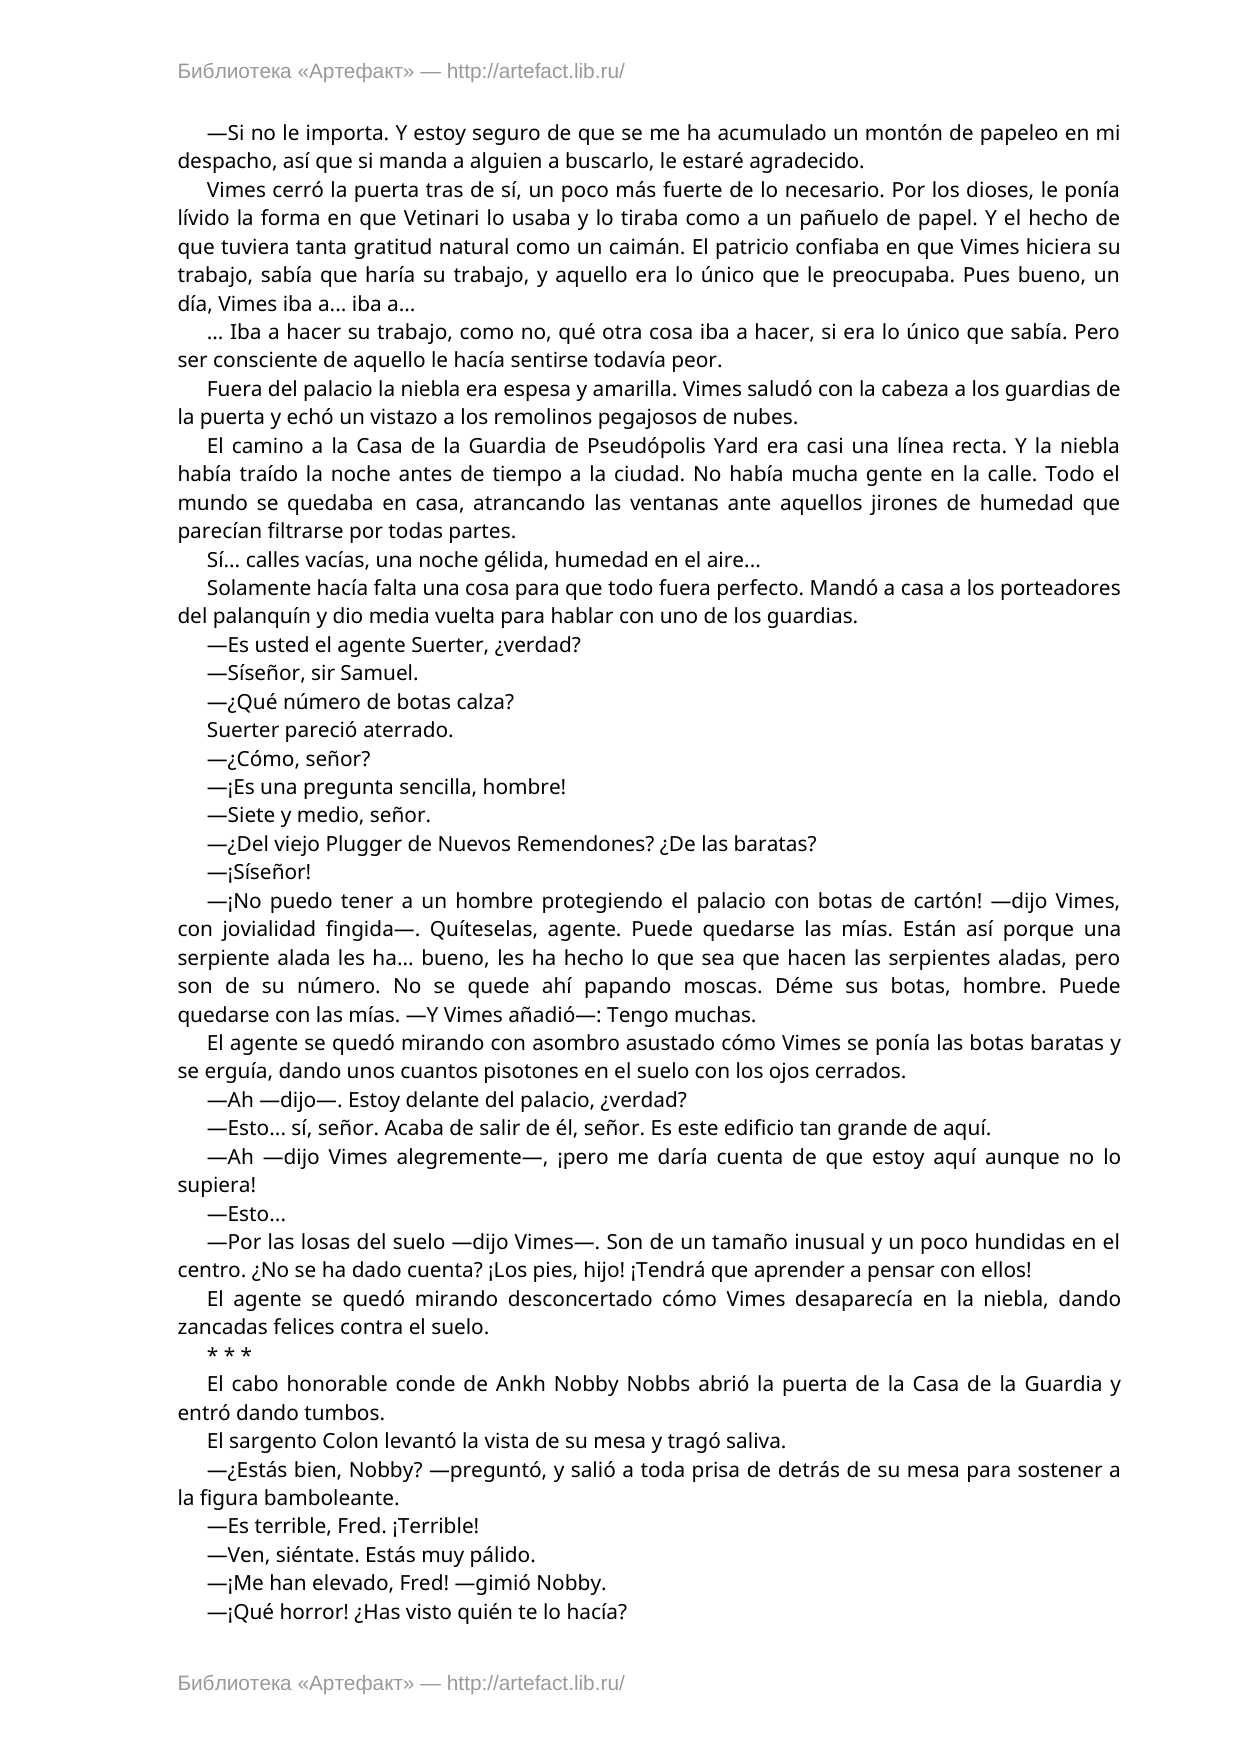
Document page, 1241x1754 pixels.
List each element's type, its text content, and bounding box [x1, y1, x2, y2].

text —Siete y medio, señor. [177, 801, 1122, 829]
text El sargento Colon levantó la vista de su mesa y tragó saliva. [177, 1426, 1122, 1455]
text El agente se quedó mirando desconcertado cómo Vimes desaparecía en la niebla, dando zancadas felices contra el suelo. [177, 1284, 1122, 1341]
text —¿Qué número de botas calza? [177, 687, 1122, 715]
text El camino a la Casa de la Guardia de Pseudópolis Yard era casi una línea recta. Y la niebla había traído la noche antes de tiempo a la ciudad. No había mucha gente en la calle. Todo el mundo se quedaba en casa, atrancando las ventanas ante aquellos jirones de humedad que parecían filtrarse por todas partes. [177, 431, 1122, 545]
text —¡Me han elevado, Fred! —gimió Nobby. [177, 1568, 1122, 1597]
text —Ah —dijo—. Estoy delante del palacio, ¿verdad? [177, 1085, 1122, 1113]
text Vimes cerró la puerta tras de sí, un poco más fuerte de lo necesario. Por los dioses, le ponía lívido la forma en que Vetinari lo usaba y lo tiraba como a un pañuelo de papel. Y el hecho de que tuviera tanta gratitud natural como un caimán. El patricio confiaba en que Vimes hiciera su trabajo, sabía que haría su trabajo, y aquello era lo único que le preocupaba. Pues bueno, un día, Vimes iba a... iba a... [177, 175, 1122, 317]
text —Ven, siéntate. Estás muy pálido. [177, 1540, 1122, 1568]
text * * * [177, 1341, 1122, 1369]
text —Síseñor, sir Samuel. [177, 658, 1122, 687]
text Solamente hacía falta una cosa para que todo fuera perfecto. Mandó a casa a los porteadores del palanquín y dio media vuelta para hablar con uno de los guardias. [177, 573, 1122, 630]
text Fuera del palacio la niebla era espesa y amarilla. Vimes saludó con la cabeza a los guardias de la puerta y echó un vistazo a los remolinos pegajosos de nubes. [177, 374, 1122, 431]
text —Ah —dijo Vimes alegremente—, ¡pero me daría cuenta de que estoy aquí aunque no lo supiera! [177, 1142, 1122, 1199]
text —Esto... [177, 1199, 1122, 1227]
text Suerter pareció aterrado. [177, 715, 1122, 744]
text —¿Cómo, señor? [177, 744, 1122, 772]
text —¿Estás bien, Nobby? —preguntó, y salió a toda prisa de detrás de su mesa para sostener a la figura bamboleante. [177, 1455, 1122, 1512]
text —¡No puedo tener a un hombre protegiendo el palacio con botas de cartón! —dijo Vimes, con jovialidad fingida—. Quíteselas, agente. Puede quedarse las mías. Están así porque una serpiente alada les ha... bueno, les ha hecho lo que sea que hacen las serpientes aladas, pero son de su número. No se quede ahí papando moscas. Déme sus botas, hombre. Puede quedarse con las mías. —Y Vimes añadió—: Tengo muchas. [177, 886, 1122, 1028]
text —¿Del viejo Plugger de Nuevos Remendones? ¿De las baratas? [177, 829, 1122, 857]
text —¡Síseñor! [177, 857, 1122, 886]
text ... Iba a hacer su trabajo, como no, qué otra cosa iba a hacer, si era lo único que sabía. Pero ser consciente de aquello le hacía sentirse todavía peor. [177, 317, 1122, 374]
text —¡Qué horror! ¿Has visto quién te lo hacía? [177, 1597, 1122, 1625]
text —Por las losas del suelo —dijo Vimes—. Son de un tamaño inusual y un poco hundidas en el centro. ¿No se ha dado cuenta? ¡Los pies, hijo! ¡Tendrá que aprender a pensar con ellos! [177, 1227, 1122, 1284]
text —¡Es una pregunta sencilla, hombre! [177, 772, 1122, 801]
text —Si no le importa. Y estoy seguro de que se me ha acumulado un montón de papeleo en mi despacho, así que si manda a alguien a buscarlo, le estaré agradecido. [177, 118, 1122, 175]
text —Es terrible, Fred. ¡Terrible! [177, 1512, 1122, 1540]
text El cabo honorable conde de Ankh Nobby Nobbs abrió la puerta de la Casa de la Guardia y entró dando tumbos. [177, 1369, 1122, 1426]
text Sí... calles vacías, una noche gélida, humedad en el aire... [177, 545, 1122, 573]
text —Es usted el agente Suerter, ¿verdad? [177, 630, 1122, 658]
text El agente se quedó mirando con asombro asustado cómo Vimes se ponía las botas baratas y se erguía, dando unos cuantos pisotones en el suelo con los ojos cerrados. [177, 1028, 1122, 1085]
text —Esto... sí, señor. Acaba de salir de él, señor. Es este edificio tan grande de aquí. [177, 1113, 1122, 1142]
